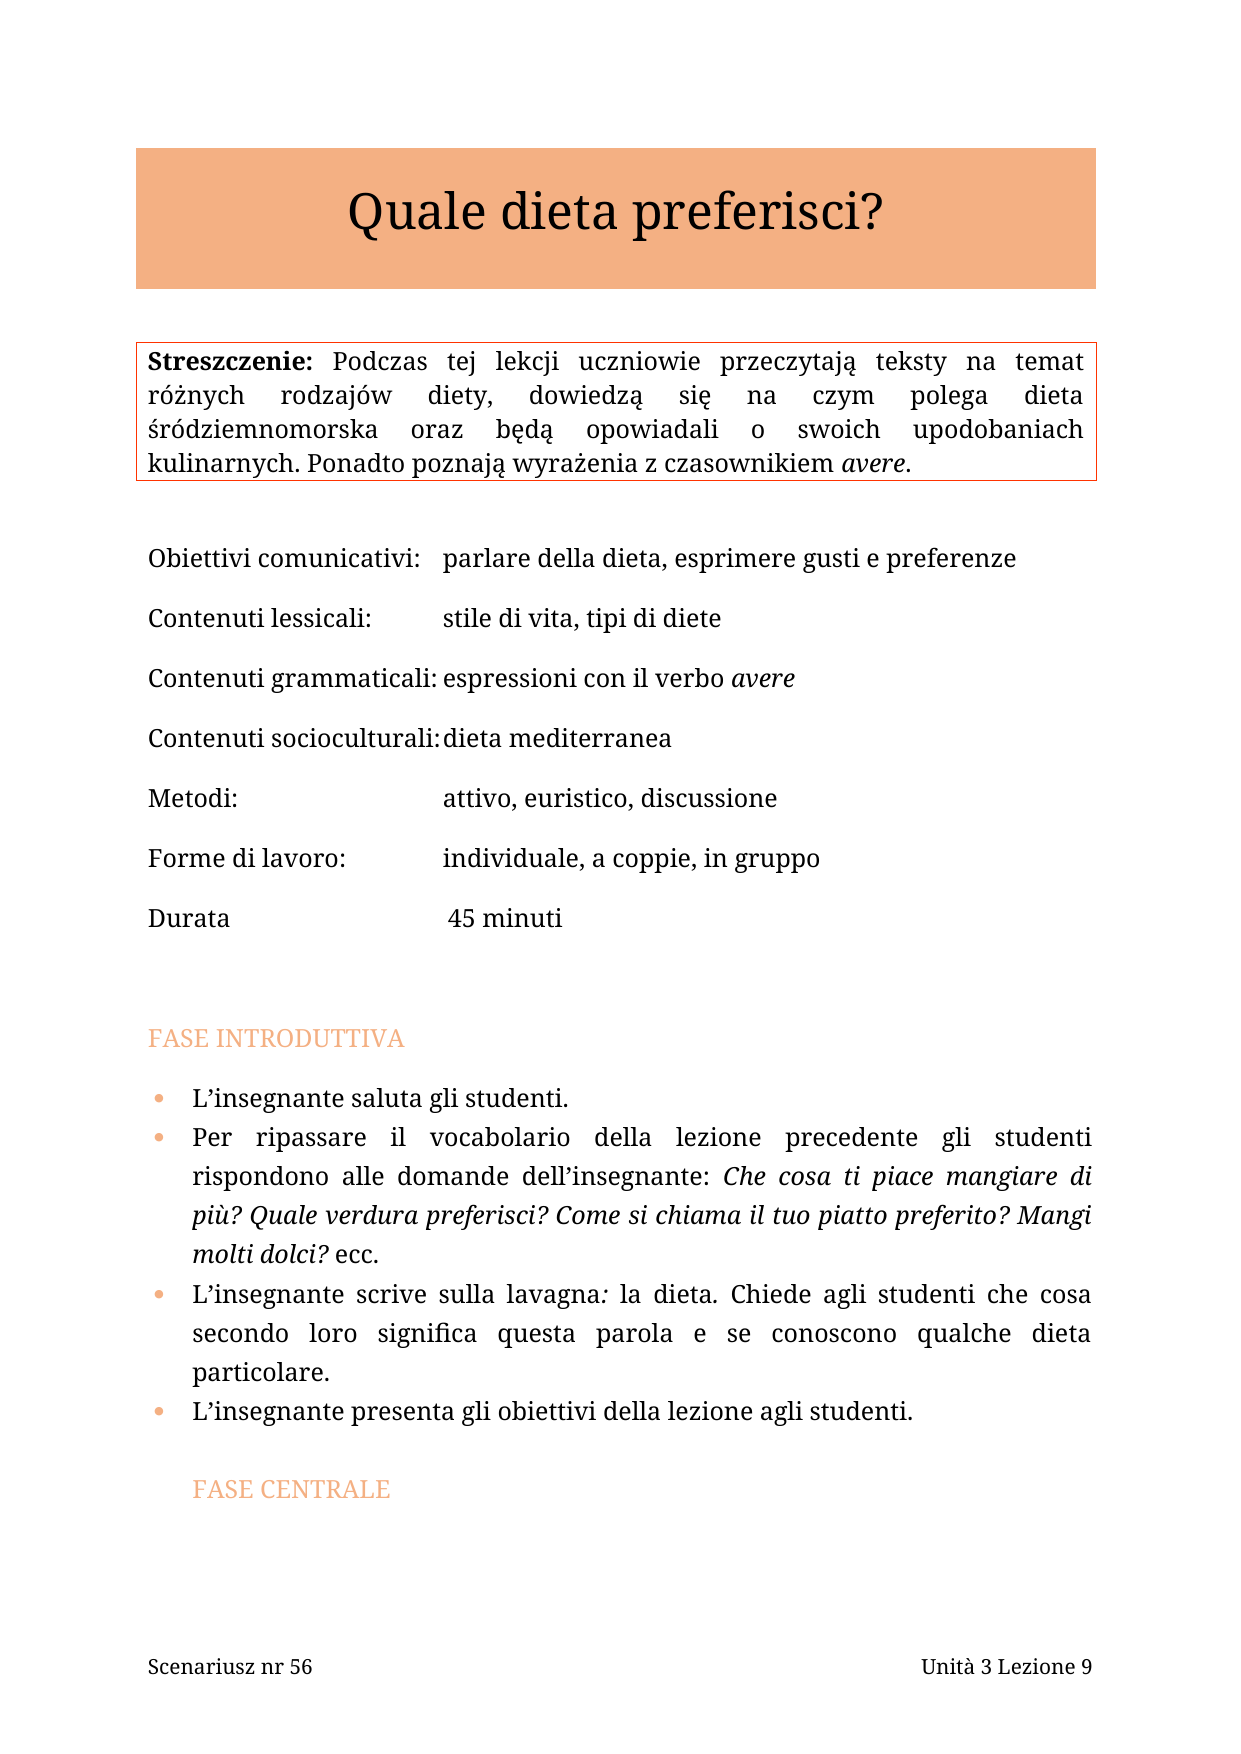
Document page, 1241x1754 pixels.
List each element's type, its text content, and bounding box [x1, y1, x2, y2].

text Contenuti lessicali: stile di vita, tipi di diete [148, 601, 1093, 634]
table_header Quale dieta preferisci? [136, 148, 1096, 289]
list L’insegnante saluta gli studenti. [154, 1081, 1093, 1114]
text Contenuti grammaticali: espressioni con il verbo avere [148, 661, 1093, 694]
list L’insegnante scrive sulla lavagna: la dieta. Chiede agli studenti che cosa secondo loro significa questa parola e se conoscono qualche dieta particolare. [154, 1276, 1093, 1389]
list Per ripassare il vocabolario della lezione precedente gli studenti rispondono alle domande dell’insegnante: Che cosa ti piace mangiare di più? Quale verdura preferisci? Come si chiama il tuo piatto preferito? Mangi molti dolci? ecc. [154, 1120, 1093, 1271]
text Contenuti socioculturali: dieta mediterranea [148, 721, 1093, 754]
text Metodi: attivo, euristico, discussione [148, 781, 1093, 814]
text FASE INTRODUTTIVA [148, 1021, 1093, 1054]
text Durata 45 minuti [148, 901, 1093, 934]
text Forme di lavoro: individuale, a coppie, in gruppo [148, 841, 1093, 874]
text FASE CENTRALE [192, 1472, 1093, 1506]
table_header Streszczenie: Podczas tej lekcji uczniowie przeczytają teksty na temat różnych rodzajów diety, dowiedzą się na czym polega dieta śródziemnomorska oraz będą opowiadali o swoich upodobaniach kulinarnych. Ponadto poznają wyrażenia z czasownikiem avere. [137, 343, 1096, 479]
list L’insegnante presenta gli obiettivi della lezione agli studenti. [154, 1394, 1093, 1428]
text Obiettivi comunicativi: parlare della dieta, esprimere gusti e preferenze [148, 541, 1093, 574]
